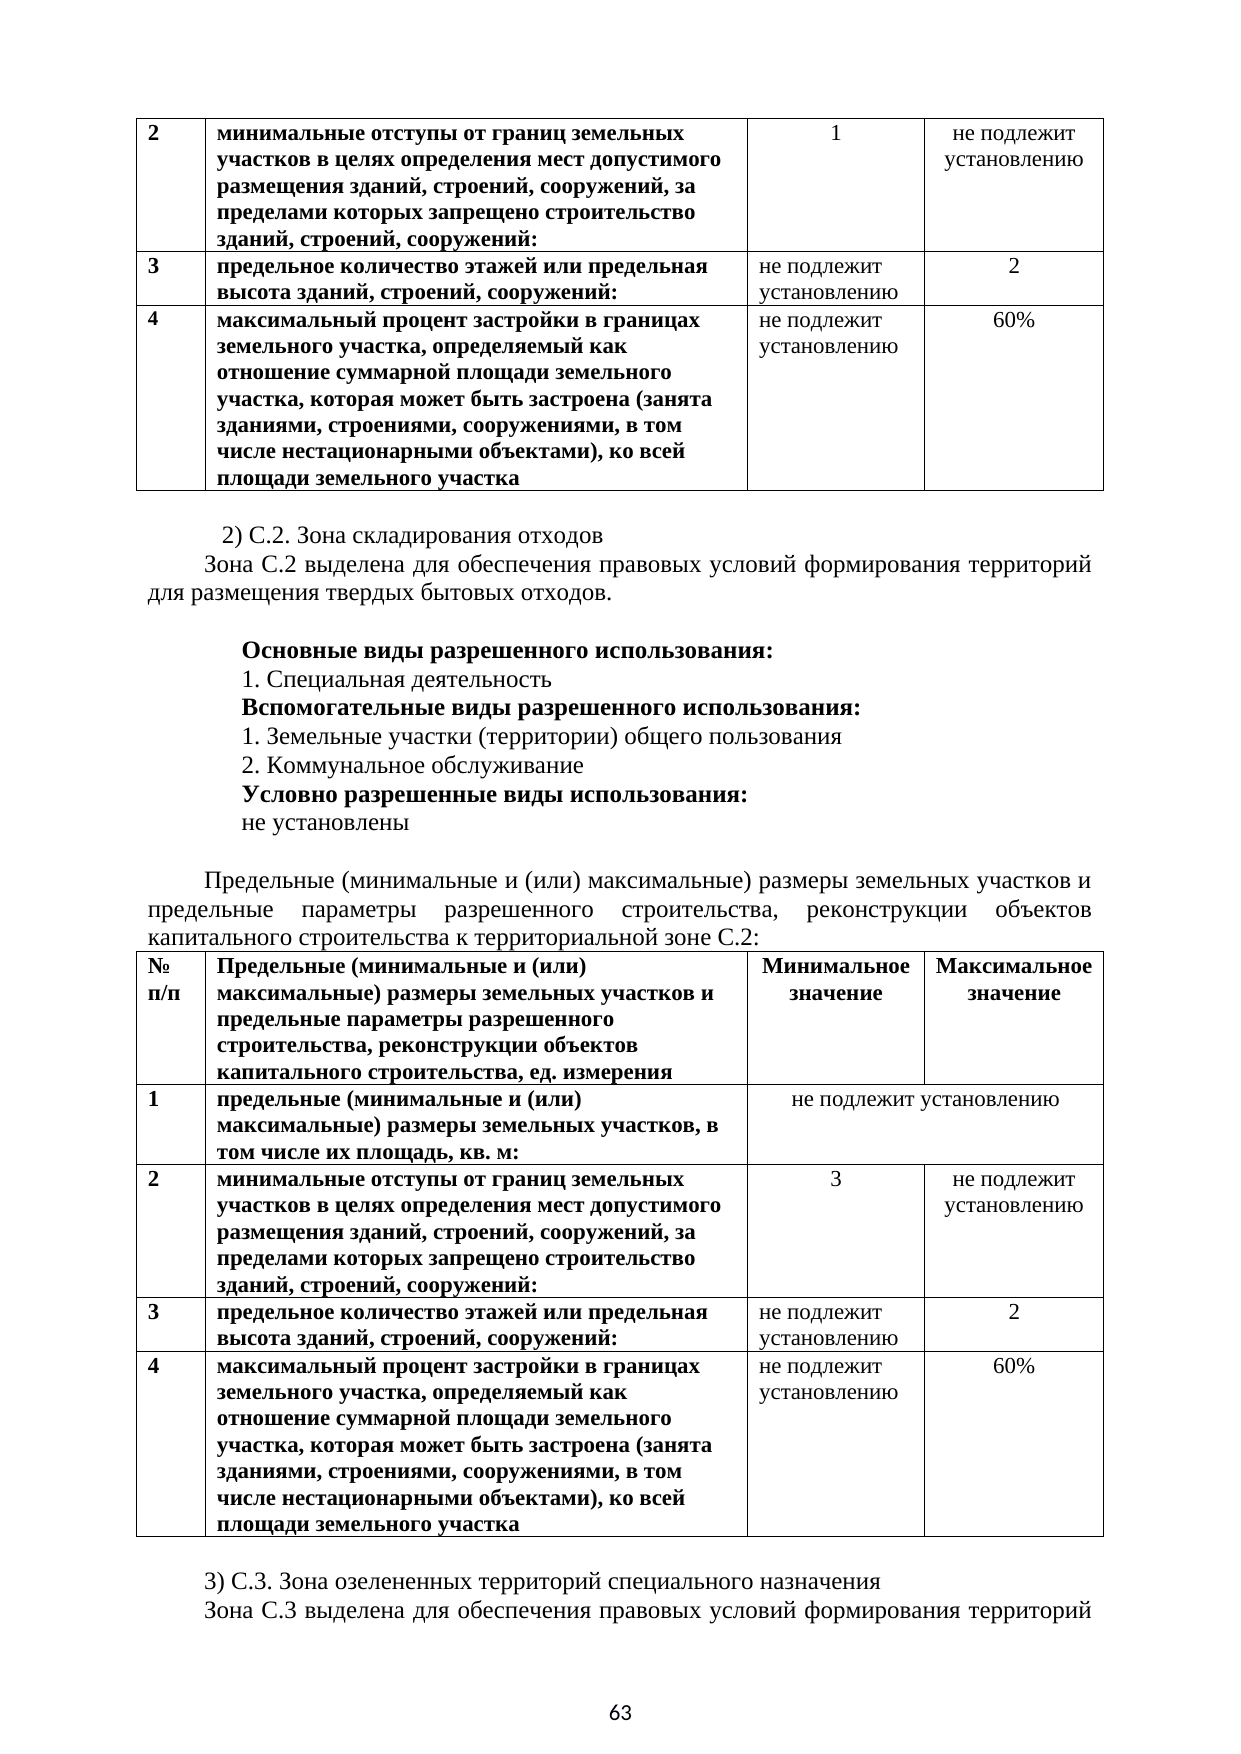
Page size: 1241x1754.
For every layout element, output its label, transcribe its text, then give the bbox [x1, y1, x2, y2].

text 2) С.2. Зона складирования отходов [148, 520, 1092, 549]
table_cell 2 [925, 1298, 1103, 1351]
table_cell не подлежит установлению [925, 1165, 1103, 1297]
text 1. Земельные участки (территории) общего пользования [241, 721, 1092, 750]
table_cell 3 [748, 1165, 924, 1297]
table_cell предельное количество этажей или предельная высота зданий, строений, сооружений: [206, 1298, 747, 1351]
table_header Предельные (минимальные и (или) максимальные) размеры земельных участков и предельные параметры разрешенного строительства, реконструкции объектов капитального строительства, ед. измерения [206, 952, 747, 1084]
table_cell минимальные отступы от границ земельных участков в целях определения мест допустимого размещения зданий, строений, сооружений, за пределами которых запрещено строительство зданий, строений, сооружений: [206, 1165, 747, 1297]
text 2. Коммунальное обслуживание [241, 750, 1092, 779]
table_cell не подлежит установлению [748, 1298, 924, 1351]
table_cell минимальные отступы от границ земельных участков в целях определения мест допустимого размещения зданий, строений, сооружений, за пределами которых запрещено строительство зданий, строений, сооружений: [206, 119, 747, 251]
table_cell 4 [137, 306, 205, 490]
table_cell 60% [925, 306, 1103, 490]
table_cell 4 [137, 1352, 205, 1536]
text Предельные (минимальные и (или) максимальные) размеры земельных участков и предельные параметры разрешенного строительства, реконструкции объектов капитального строительства к территориальной зоне С.2: [148, 865, 1092, 951]
table_cell 60% [925, 1352, 1103, 1536]
table_header № п/п [137, 952, 205, 1084]
table_cell 1 [748, 119, 924, 251]
text Условно разрешенные виды использования: [241, 779, 1092, 807]
table_cell максимальный процент застройки в границах земельного участка, определяемый как отношение суммарной площади земельного участка, которая может быть застроена (занята зданиями, строениями, сооружениями, в том числе нестационарными объектами), ко всей площади земельного участка [206, 306, 747, 490]
text 3) С.3. Зона озелененных территорий специального назначения [148, 1566, 1092, 1595]
table_cell 2 [925, 252, 1103, 305]
table_header Максимальное значение [925, 952, 1103, 1084]
table_cell предельные (минимальные и (или) максимальные) размеры земельных участков, в том числе их площадь, кв. м: [206, 1085, 747, 1164]
table_header Минимальное значение [748, 952, 924, 1084]
table_cell максимальный процент застройки в границах земельного участка, определяемый как отношение суммарной площади земельного участка, которая может быть застроена (занята зданиями, строениями, сооружениями, в том числе нестационарными объектами), ко всей площади земельного участка [206, 1352, 747, 1536]
text 1. Специальная деятельность [241, 664, 1092, 692]
table_cell 2 [137, 1165, 205, 1297]
table_cell 3 [137, 1298, 205, 1351]
table_cell 3 [137, 252, 205, 305]
table_cell не подлежит установлению [925, 119, 1103, 251]
table_cell не подлежит установлению [748, 252, 924, 305]
text не установлены [241, 807, 1092, 836]
text Вспомогательные виды разрешенного использования: [241, 692, 1092, 721]
table_cell предельное количество этажей или предельная высота зданий, строений, сооружений: [206, 252, 747, 305]
table_cell не подлежит установлению [748, 1352, 924, 1536]
table_cell не подлежит установлению [748, 306, 924, 490]
table_cell не подлежит установлению [748, 1085, 1103, 1164]
table_cell 1 [137, 1085, 205, 1164]
table_cell 2 [137, 119, 205, 251]
text Зона С.2 выделена для обеспечения правовых условий формирования территорий для размещения твердых бытовых отходов. [148, 549, 1092, 606]
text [148, 1595, 1092, 1623]
text Основные виды разрешенного использования: [241, 635, 1092, 664]
